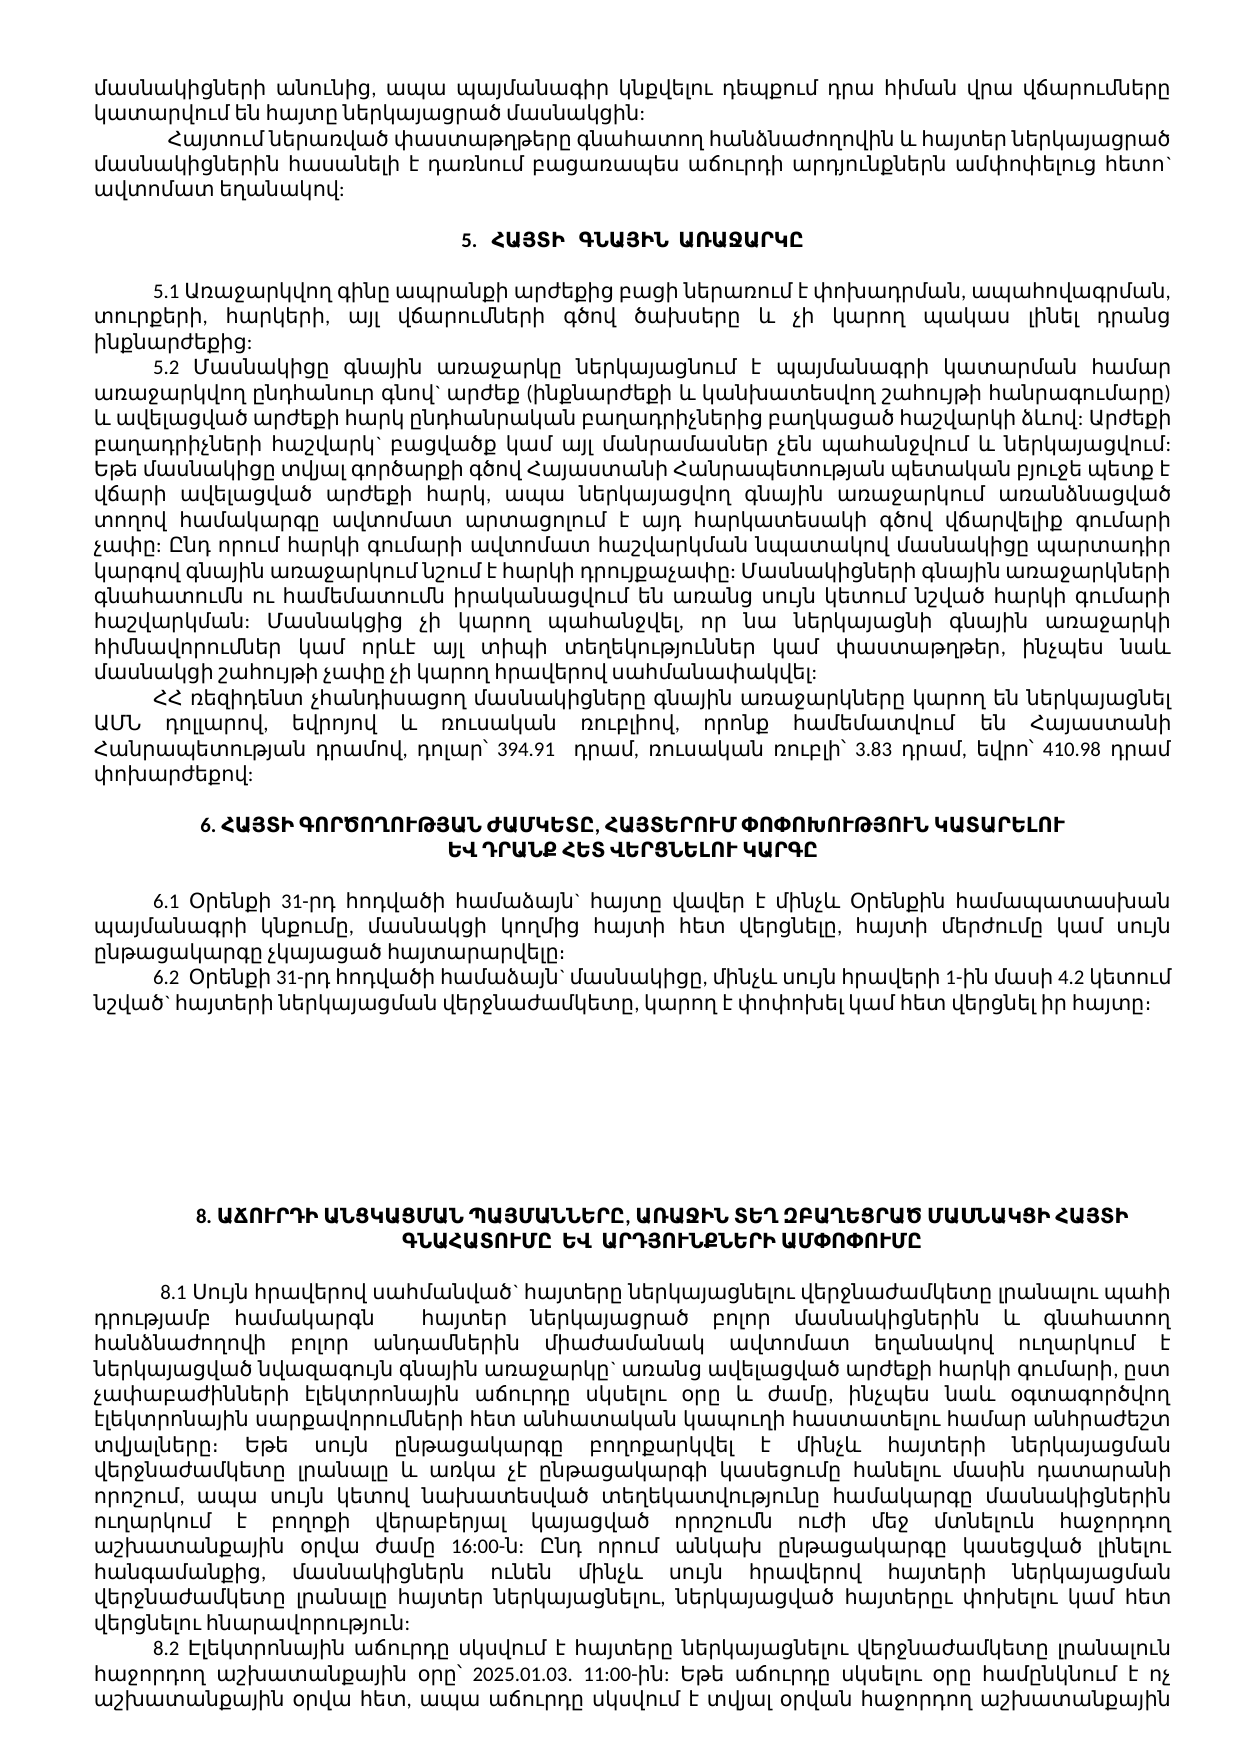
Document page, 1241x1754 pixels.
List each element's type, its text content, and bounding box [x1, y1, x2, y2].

text ՀՀ ռեզիդենտ չհանդիսացող մասնակիցները գնային առաջարկները կարող են ներկայացնել ԱՄՆ դոլլարով, եվրոյով և ռուսական ռուբլիով, որոնք համեմատվում են Հայաստանի Հանրապետության դրամով, դոլար՝ 394.91 դրամ, ռուսական ռուբլի՝ 3.83 դրամ, եվրո՝ 410.98 դրամ փոխարժեքով: [94, 685, 1171, 787]
text 6.1 Օրենքի 31-րդ հոդվածի համաձայն` հայտը վավեր է մինչև Օրենքին համապատասխան պայմանագրի կնքումը, մասնակցի կողմից հայտի հետ վերցնելը, հայտի մերժումը կամ սույն ընթացակարգը չկայացած հայտարարվելը։ [94, 888, 1171, 964]
text Հայտում ներառված փաստաթղթերը գնահատող հանձնաժողովին և հայտեր ներկայացրած մասնակիցներին հասանելի է դառնում բացառապես աճուրդի արդյունքներն ամփոփելուց հետո` ավտոմատ եղանակով: [94, 126, 1171, 202]
text 5.1 Առաջարկվող գինը ապրանքի արժեքից բացի ներառում է փոխադրման, ապահովագրման, տուրքերի, հարկերի, այլ վճարումների գծով ծախսերը և չի կարող պակաս լինել դրանց ինքնարժեքից: [94, 278, 1171, 354]
text 6. ՀԱՅՏԻ ԳՈՐԾՈՂՈՒԹՅԱՆ ԺԱՄԿԵՏԸ, ՀԱՅՏԵՐՈՒՄ ՓՈՓՈԽՈՒԹՅՈՒՆ ԿԱՏԱՐԵԼՈՒ [94, 812, 1171, 837]
text 5. ՀԱՅՏԻ ԳՆԱՅԻՆ ԱՌԱՋԱՐԿԸ [94, 227, 1171, 253]
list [94, 75, 1171, 126]
text ԵՎ ԴՐԱՆՔ ՀԵՏ ՎԵՐՑՆԵԼՈՒ ԿԱՐԳԸ [94, 837, 1171, 863]
text 8.1 Սույն հրավերով սահմանված` հայտերը ներկայացնելու վերջնաժամկետը լրանալու պահի դրությամբ համակարգն հայտեր ներկայացրած բոլոր մասնակիցներին և գնահատող հանձնաժողովի բոլոր անդամներին միաժամանակ ավտոմատ եղանակով ուղարկում է ներկայացված նվազագույն գնային առաջարկը` առանց ավելացված արժեքի հարկի գումարի, ըստ չափաբաժինների էլեկտրոնային աճուրդը սկսելու օրը և ժամը, ինչպես նաև օգտագործվող էլեկտրոնային սարքավորումների հետ անհատական կապուղի հաստատելու համար անհրաժեշտ տվյալները։ Եթե սույն ընթացակարգը բողոքարկվել է մինչև հայտերի ներկայացման վերջնաժամկետը լրանալը և առկա չէ ընթացակարգի կասեցումը հանելու մասին դատարանի որոշում, ապա սույն կետով նախատեսված տեղեկատվությունը համակարգը մասնակիցներին ուղարկում է բողոքի վերաբերյալ կայացված որոշումն ուժի մեջ մտնելուն հաջորդող աշխատանքային օրվա ժամը 16:00-ն: Ընդ որում անկախ ընթացակարգը կասեցված լինելու հանգամանքից, մասնակիցներն ունեն մինչև սույն հրավերով հայտերի ներկայացման վերջնաժամկետը լրանալը հայտեր ներկայացնելու, ներկայացված հայտերըւ փոխելու կամ հետ վերցնելու հնարավորություն: [94, 1279, 1171, 1635]
text 5.2 Մասնակիցը գնային առաջարկը ներկայացնում է պայմանագրի կատարման համար առաջարկվող ընդհանուր գնով` արժեք (ինքնարժեքի և կանխատեսվող շահույթի հանրագումարը) և ավելացված արժեքի հարկ ընդհանրական բաղադրիչներից բաղկացած հաշվարկի ձևով: Արժեքի բաղադրիչների հաշվարկ` բացվածք կամ այլ մանրամասներ չեն պահանջվում և ներկայացվում: Եթե մասնակիցը տվյալ գործարքի գծով Հայաստանի Հանրապետության պետական բյուջե պետք է վճարի ավելացված արժեքի հարկ, ապա ներկայացվող գնային առաջարկում առանձնացված տողով համակարգը ավտոմատ արտացոլում է այդ հարկատեսակի գծով վճարվելիք գումարի չափը: Ընդ որում հարկի գումարի ավտոմատ հաշվարկման նպատակով մասնակիցը պարտադիր կարգով գնային առաջարկում նշում է հարկի դրույքաչափը: Մասնակիցների գնային առաջարկների գնահատումն ու համեմատումն իրականացվում են առանց սույն կետում նշված հարկի գումարի հաշվարկման: Մասնակցից չի կարող պահանջվել, որ նա ներկայացնի գնային առաջարկի հիմնավորումներ կամ որևէ այլ տիպի տեղեկություններ կամ փաստաթղթեր, ինչպես նաև մասնակցի շահույթի չափը չի կարող հրավերով սահմանափակվել: [94, 354, 1171, 685]
text 6.2 Օրենքի 31-րդ հոդվածի համաձայն` մասնակիցը, մինչև սույն հրավերի 1-ին մասի 4.2 կետում նշված` հայտերի ներկայացման վերջնաժամկետը, կարող է փոփոխել կամ հետ վերցնել իր հայտը։ [94, 964, 1171, 1015]
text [94, 1635, 1171, 1712]
text 8. ԱՃՈՒՐԴԻ ԱՆՑԿԱՑՄԱՆ ՊԱՅՄԱՆՆԵՐԸ, ԱՌԱՋԻՆ ՏԵՂ ԶԲԱՂԵՑՐԱԾ ՄԱՍՆԱԿՑԻ ՀԱՅՏԻ [94, 1203, 1171, 1229]
text ԳՆԱՀԱՏՈՒՄԸ ԵՎ ԱՐԴՅՈՒՆՔՆԵՐԻ ԱՄՓՈՓՈՒՄԸ [94, 1229, 1171, 1254]
